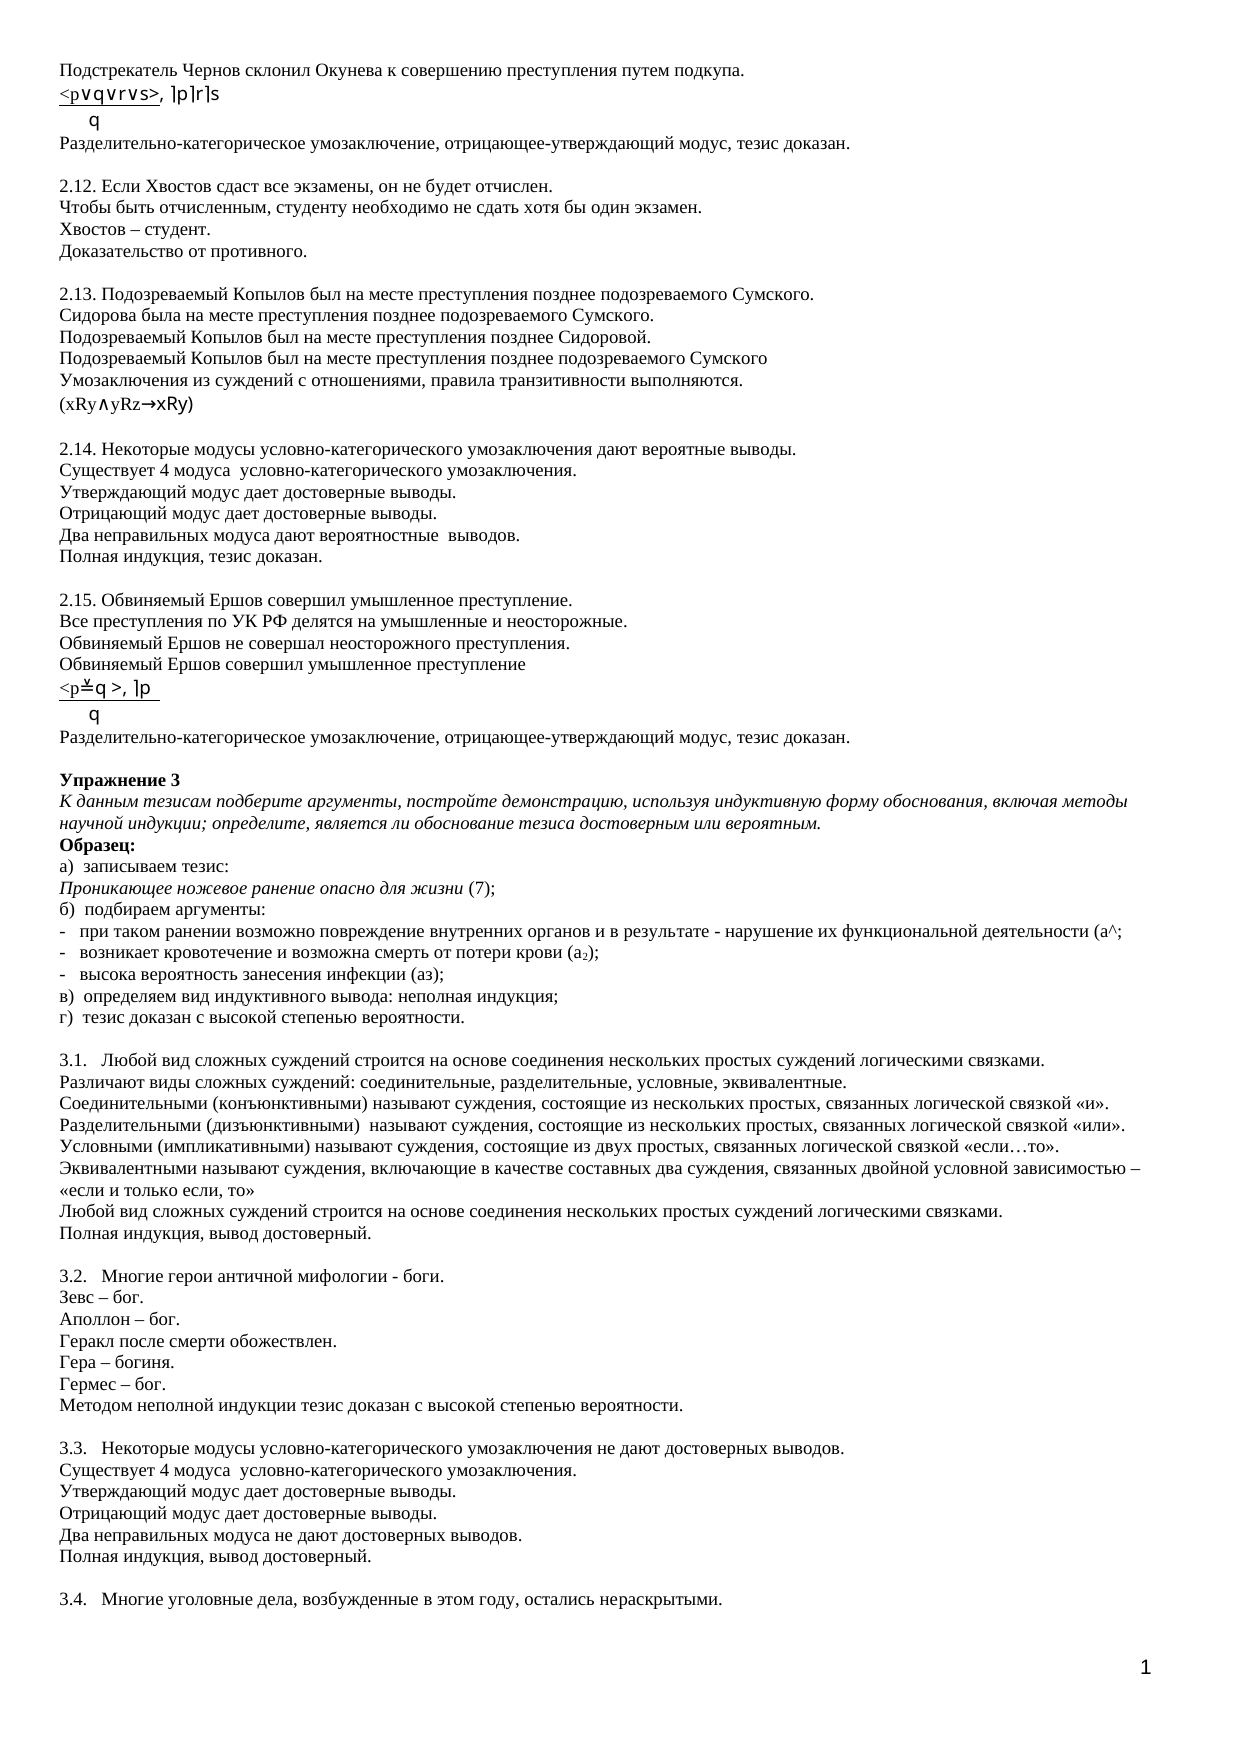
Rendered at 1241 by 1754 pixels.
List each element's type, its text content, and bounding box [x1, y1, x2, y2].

text Умозаключения из суждений с отношениями, правила транзитивности выполняются. [59, 369, 1152, 390]
text Эквивалентными называют суждения, включающие в качестве составных два суждения, связанных двойной условной зависимостью – «если и только если, то» [59, 1157, 1152, 1200]
text 2.14. Некоторые модусы условно-категорического умозаключения дают вероятные выводы. [59, 437, 1152, 459]
text Два неправильных модуса не дают достоверных выводов. [59, 1523, 1152, 1545]
text Существует 4 модуса условно-категорического умозаключения. [59, 459, 1152, 481]
text Полная индукция, тезис доказан. [59, 545, 1152, 567]
text Разделительно-категорическое умозаключение, отрицающее-утверждающий модус, тезис доказан. [59, 132, 1152, 153]
text Существует 4 модуса условно-категорического умозаключения. [59, 1459, 1152, 1480]
text Два неправильных модуса дают вероятностные выводов. [59, 524, 1152, 545]
text Аполлон – бог. [59, 1308, 1152, 1329]
text Образец: [59, 833, 1152, 855]
text Обвиняемый Ершов не совершал неосторожного преступления. [59, 632, 1152, 653]
text 3.2. Многие герои античной мифологии - боги. [59, 1265, 1152, 1286]
text - высока вероятность занесения инфекции (аз); [59, 963, 1152, 984]
text Проникающее ножевое ранение опасно для жизни (7); [59, 877, 1152, 898]
text Утверждающий модус дает достоверные выводы. [59, 1480, 1152, 1502]
text Зевс – бог. [59, 1286, 1152, 1308]
text Подозреваемый Копылов был на месте преступления позднее подозреваемого Сумского [59, 347, 1152, 369]
text Обвиняемый Ершов совершил умышленное преступление [59, 653, 1152, 675]
text - возникает кровотечение и возможна смерть от потери крови (а2); [59, 941, 1152, 963]
text 2.12. Если Хвостов сдаст все экзамены, он не будет отчислен. [59, 175, 1152, 196]
text 3.3. Некоторые модусы условно-категорического умозаключения не дают достоверных выводов. [59, 1437, 1152, 1459]
text Гера – богиня. [59, 1351, 1152, 1373]
text Упражнение 3 [59, 769, 1152, 790]
text Доказательство от противного. [59, 239, 1152, 261]
text 2.15. Обвиняемый Ершов совершил умышленное преступление. [59, 588, 1152, 610]
text Полная индукция, вывод достоверный. [59, 1222, 1152, 1243]
text Отрицающий модус дает достоверные выводы. [59, 1502, 1152, 1523]
text <p∨q∨r∨s>, ⌉p⌉r⌉s [59, 81, 1152, 106]
text Сидорова была на месте преступления позднее подозреваемого Сумского. [59, 304, 1152, 326]
text (xRy∧yRz→xRy) [59, 390, 1152, 416]
text Разделительно-категорическое умозаключение, отрицающее-утверждающий модус, тезис доказан. [59, 726, 1152, 747]
text Хвостов – студент. [59, 218, 1152, 239]
text К данным тезисам подберите аргументы, постройте демонстрацию, используя индуктивную форму обоснования, включая методы научной индукции; определите, является ли обоснование тезиса достоверным или вероятным. [59, 790, 1152, 833]
text Методом неполной индукции тезис доказан с высокой степенью вероятности. [59, 1394, 1152, 1416]
text Условными (импликативными) называют суждения, состоящие из двух простых, связанных логической связкой «если…то». [59, 1135, 1152, 1157]
text Разделительными (дизъюнктивными) называют суждения, состоящие из нескольких простых, связанных логической связкой «или». [59, 1114, 1152, 1135]
text Утверждающий модус дает достоверные выводы. [59, 481, 1152, 502]
text б) подбираем аргументы: [59, 898, 1152, 920]
text q [59, 700, 1152, 726]
text <p≚q >, ⌉p [59, 675, 1152, 700]
text 3.1. Любой вид сложных суждений строится на основе соединения нескольких простых суждений логическими связками. [59, 1049, 1152, 1071]
text в) определяем вид индуктивного вывода: неполная индукция; [59, 984, 1152, 1006]
text Соединительными (конъюнктивными) называют суждения, состоящие из нескольких простых, связанных логической связкой «и». [59, 1092, 1152, 1114]
text Любой вид сложных суждений строится на основе соединения нескольких простых суждений логическими связками. [59, 1200, 1152, 1222]
text - при таком ранении возможно повреждение внутренних органов и в результате - нарушение их функциональной деятельности (а^; [59, 920, 1152, 941]
text 3.4. Многие уголовные дела, возбужденные в этом году, остались нераскрытыми. [59, 1588, 1152, 1610]
text Отрицающий модус дает достоверные выводы. [59, 502, 1152, 524]
text Подозреваемый Копылов был на месте преступления позднее Сидоровой. [59, 326, 1152, 347]
text г) тезис доказан с высокой степенью вероятности. [59, 1006, 1152, 1028]
text Подстрекатель Чернов склонил Окунева к совершению преступления путем подкупа. [59, 59, 1152, 81]
text Чтобы быть отчисленным, студенту необходимо не сдать хотя бы один экзамен. [59, 196, 1152, 218]
text Полная индукция, вывод достоверный. [59, 1545, 1152, 1567]
text q [59, 106, 1152, 132]
text Гермес – бог. [59, 1373, 1152, 1394]
text Все преступления по УК РФ делятся на умышленные и неосторожные. [59, 610, 1152, 632]
text Различают виды сложных суждений: соединительные, разделительные, условные, эквивалентные. [59, 1071, 1152, 1092]
text а) записываем тезис: [59, 855, 1152, 877]
text Геракл после смерти обожествлен. [59, 1329, 1152, 1351]
text 2.13. Подозреваемый Копылов был на месте преступления позднее подозреваемого Сумского. [59, 283, 1152, 304]
